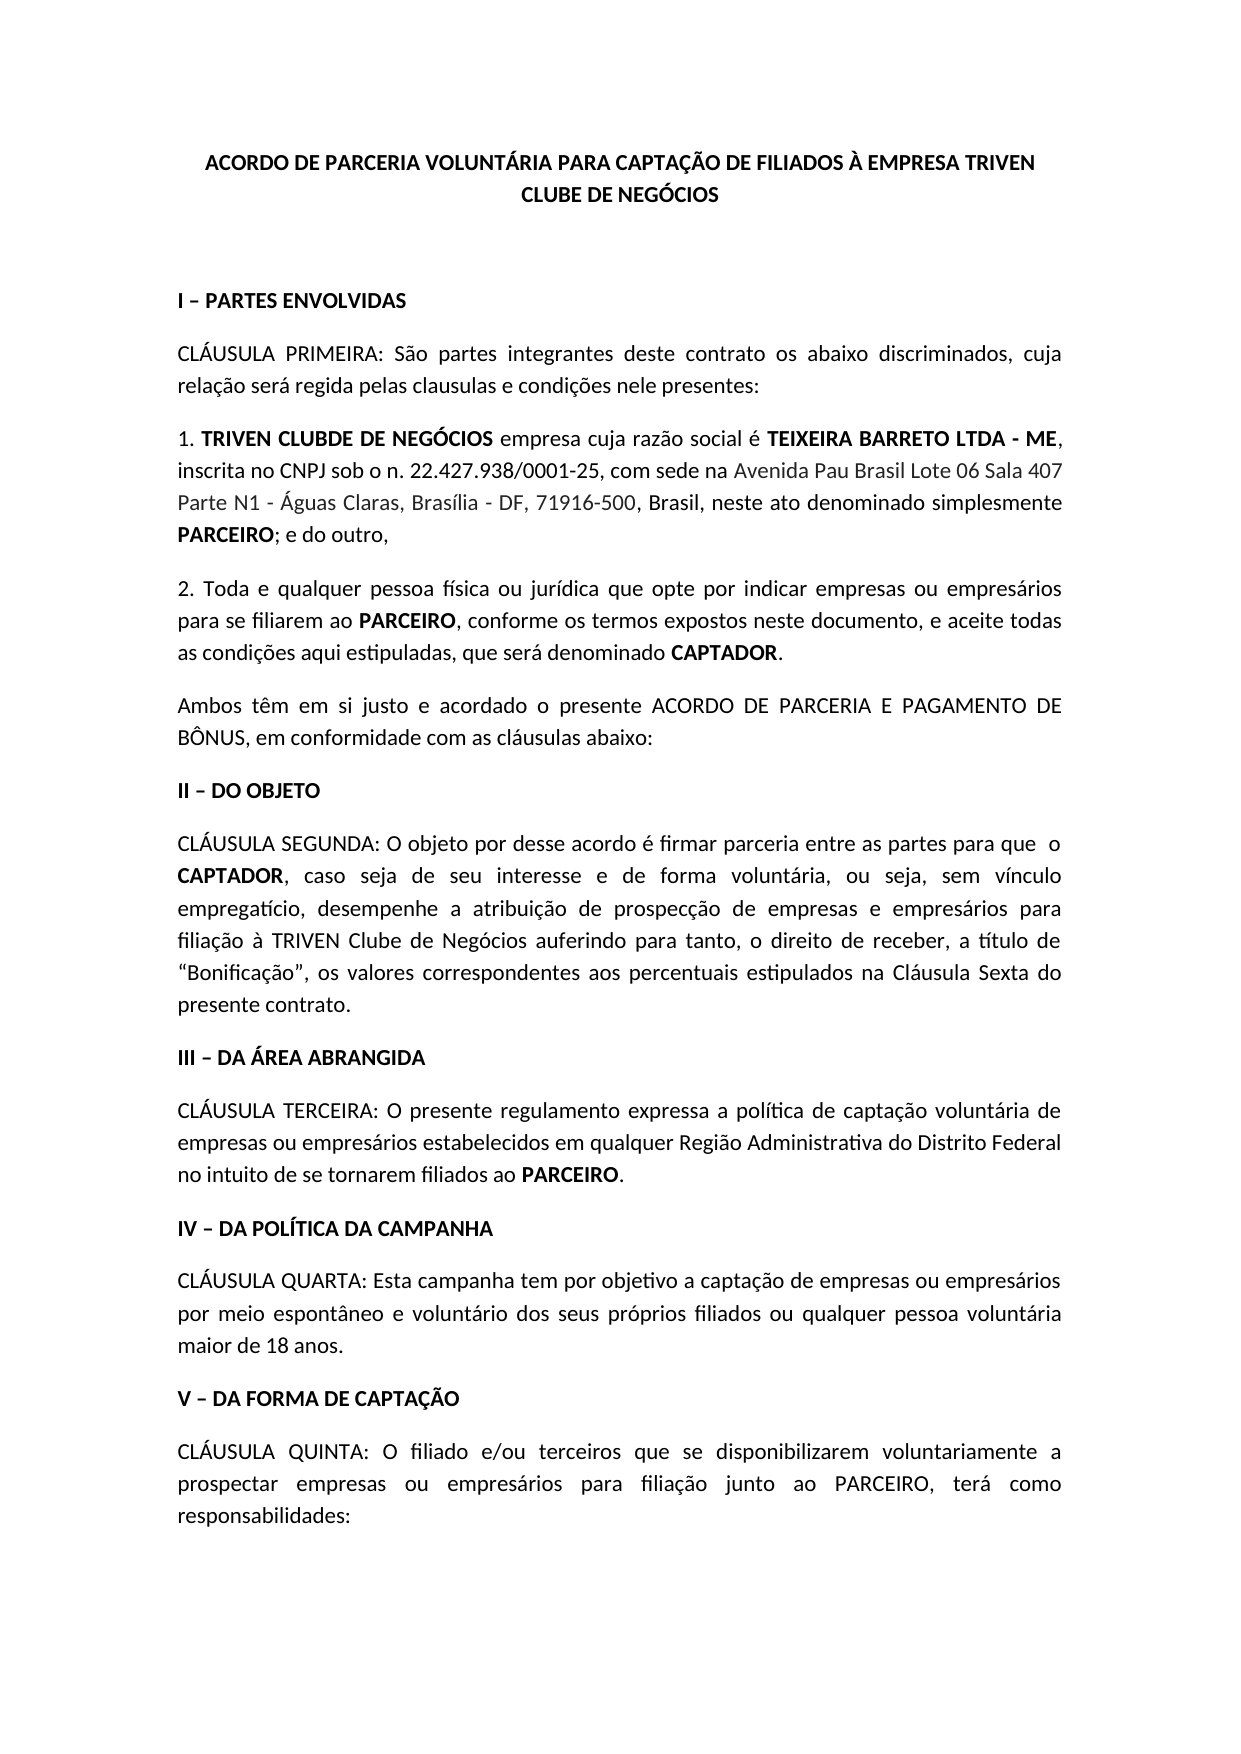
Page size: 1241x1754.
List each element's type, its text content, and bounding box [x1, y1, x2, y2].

text ACORDO DE PARCERIA VOLUNTÁRIA PARA CAPTAÇÃO DE FILIADOS À EMPRESA TRIVEN CLUBE DE NEGÓCIOS [177, 148, 1063, 208]
text V – DA FORMA DE CAPTAÇÃO [177, 1384, 1063, 1412]
text IV – DA POLÍTICA DA CAMPANHA [177, 1214, 1063, 1242]
text I – PARTES ENVOLVIDAS [177, 286, 1063, 314]
text CLÁUSULA PRIMEIRA: São partes integrantes deste contrato os abaixo discriminados, cuja relação será regida pelas clausulas e condições nele presentes: [177, 339, 1063, 399]
text 2. Toda e qualquer pessoa física ou jurídica que opte por indicar empresas ou empresários para se filiarem ao PARCEIRO, conforme os termos expostos neste documento, e aceite todas as condições aqui estipuladas, que será denominado CAPTADOR. [177, 574, 1063, 666]
text II – DO OBJETO [177, 776, 1063, 804]
text CLÁUSULA QUINTA: O filiado e/ou terceiros que se disponibilizarem voluntariamente a prospectar empresas ou empresários para filiação junto ao PARCEIRO, terá como responsabilidades: [177, 1437, 1063, 1529]
text CLÁUSULA QUARTA: Esta campanha tem por objetivo a captação de empresas ou empresários por meio espontâneo e voluntário dos seus próprios filiados ou qualquer pessoa voluntária maior de 18 anos. [177, 1267, 1063, 1359]
text CLÁUSULA TERCEIRA: O presente regulamento expressa a política de captação voluntária de empresas ou empresários estabelecidos em qualquer Região Administrativa do Distrito Federal no intuito de se tornarem filiados ao PARCEIRO. [177, 1096, 1063, 1189]
text III – DA ÁREA ABRANGIDA [177, 1043, 1063, 1071]
text 1. TRIVEN CLUBDE DE NEGÓCIOS empresa cuja razão social é TEIXEIRA BARRETO LTDA - ME, inscrita no CNPJ sob o n. 22.427.938/0001-25, com sede na Avenida Pau Brasil Lote 06 Sala 407 Parte N1 - Águas Claras, Brasília - DF, 71916-500, Brasil, neste ato denominado simplesmente PARCEIRO; e do outro, [177, 424, 1063, 549]
text Ambos têm em si justo e acordado o presente ACORDO DE PARCERIA E PAGAMENTO DE BÔNUS, em conformidade com as cláusulas abaixo: [177, 691, 1063, 751]
text CLÁUSULA SEGUNDA: O objeto por desse acordo é firmar parceria entre as partes para que o CAPTADOR, caso seja de seu interesse e de forma voluntária, ou seja, sem vínculo empregatício, desempenhe a atribuição de prospecção de empresas e empresários para filiação à TRIVEN Clube de Negócios auferindo para tanto, o direito de receber, a título de “Bonificação”, os valores correspondentes aos percentuais estipulados na Cláusula Sexta do presente contrato. [177, 829, 1063, 1018]
